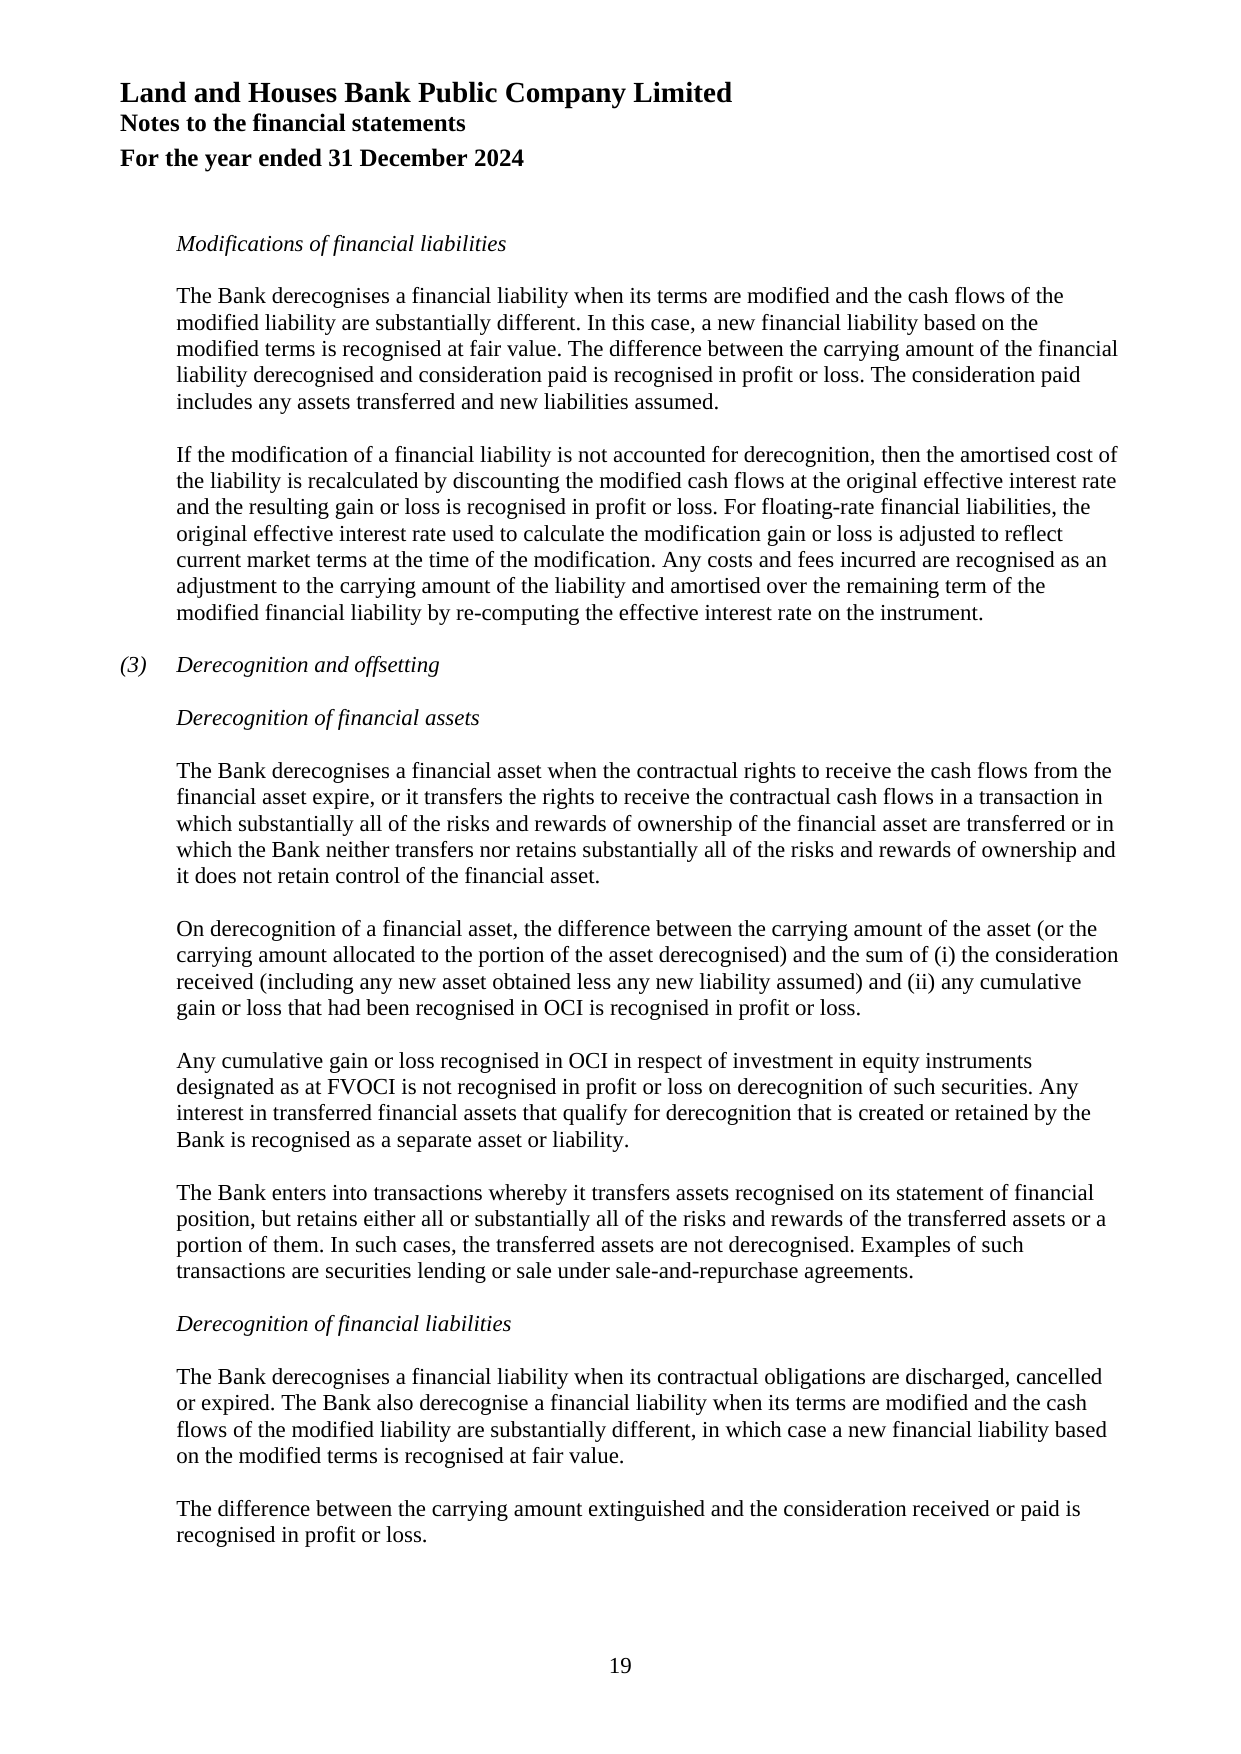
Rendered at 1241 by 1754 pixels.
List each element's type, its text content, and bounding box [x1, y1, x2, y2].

text On derecognition of a financial asset, the difference between the carrying amount of the asset (or the carrying amount allocated to the portion of the asset derecognised) and the sum of (i) the consideration received (including any new asset obtained less any new liability assumed) and (ii) any cumulative gain or loss that had been recognised in OCI is recognised in profit or loss. [176, 915, 1120, 1020]
text The Bank derecognises a financial liability when its terms are modified and the cash flows of the modified liability are substantially different. In this case, a new financial liability based on the modified terms is recognised at fair value. The difference between the carrying amount of the financial liability derecognised and consideration paid is recognised in profit or loss. The consideration paid includes any assets transferred and new liabilities assumed. [176, 282, 1120, 414]
list (3) Derecognition and offsetting [120, 651, 1120, 678]
text The Bank enters into transactions whereby it transfers assets recognised on its statement of financial position, but retains either all or substantially all of the risks and rewards of the transferred assets or a portion of them. In such cases, the transferred assets are not derecognised. Examples of such transactions are securities lending or sale under sale-and-repurchase agreements. [176, 1178, 1120, 1284]
text The Bank derecognises a financial liability when its contractual obligations are discharged, cancelled or expired. The Bank also derecognise a financial liability when its terms are modified and the cash flows of the modified liability are substantially different, in which case a new financial liability based on the modified terms is recognised at fair value. [176, 1363, 1120, 1468]
text The difference between the carrying amount extinguished and the consideration received or paid is recognised in profit or loss. [176, 1495, 1120, 1547]
text Derecognition of financial assets [176, 704, 1120, 731]
text Any cumulative gain or loss recognised in OCI in respect of investment in equity instruments designated as at FVOCI is not recognised in profit or loss on derecognition of such securities. Any interest in transferred financial assets that qualify for derecognition that is created or retained by the Bank is recognised as a separate asset or liability. [176, 1047, 1120, 1152]
text If the modification of a financial liability is not accounted for derecognition, then the amortised cost of the liability is recalculated by discounting the modified cash flows at the original effective interest rate and the resulting gain or loss is recognised in profit or loss. For floating-rate financial liabilities, the original effective interest rate used to calculate the modification gain or loss is adjusted to reflect current market terms at the time of the modification. Any costs and fees incurred are recognised as an adjustment to the carrying amount of the liability and amortised over the remaining term of the modified financial liability by re-computing the effective interest rate on the instrument. [176, 441, 1120, 625]
text Derecognition of financial liabilities [176, 1310, 1120, 1337]
text Modifications of financial liabilities [176, 230, 1120, 256]
text The Bank derecognises a financial asset when the contractual rights to receive the cash flows from the financial asset expire, or it transfers the rights to receive the contractual cash flows in a transaction in which substantially all of the risks and rewards of ownership of the financial asset are transferred or in which the Bank neither transfers nor retains substantially all of the risks and rewards of ownership and it does not retain control of the financial asset. [176, 757, 1120, 889]
